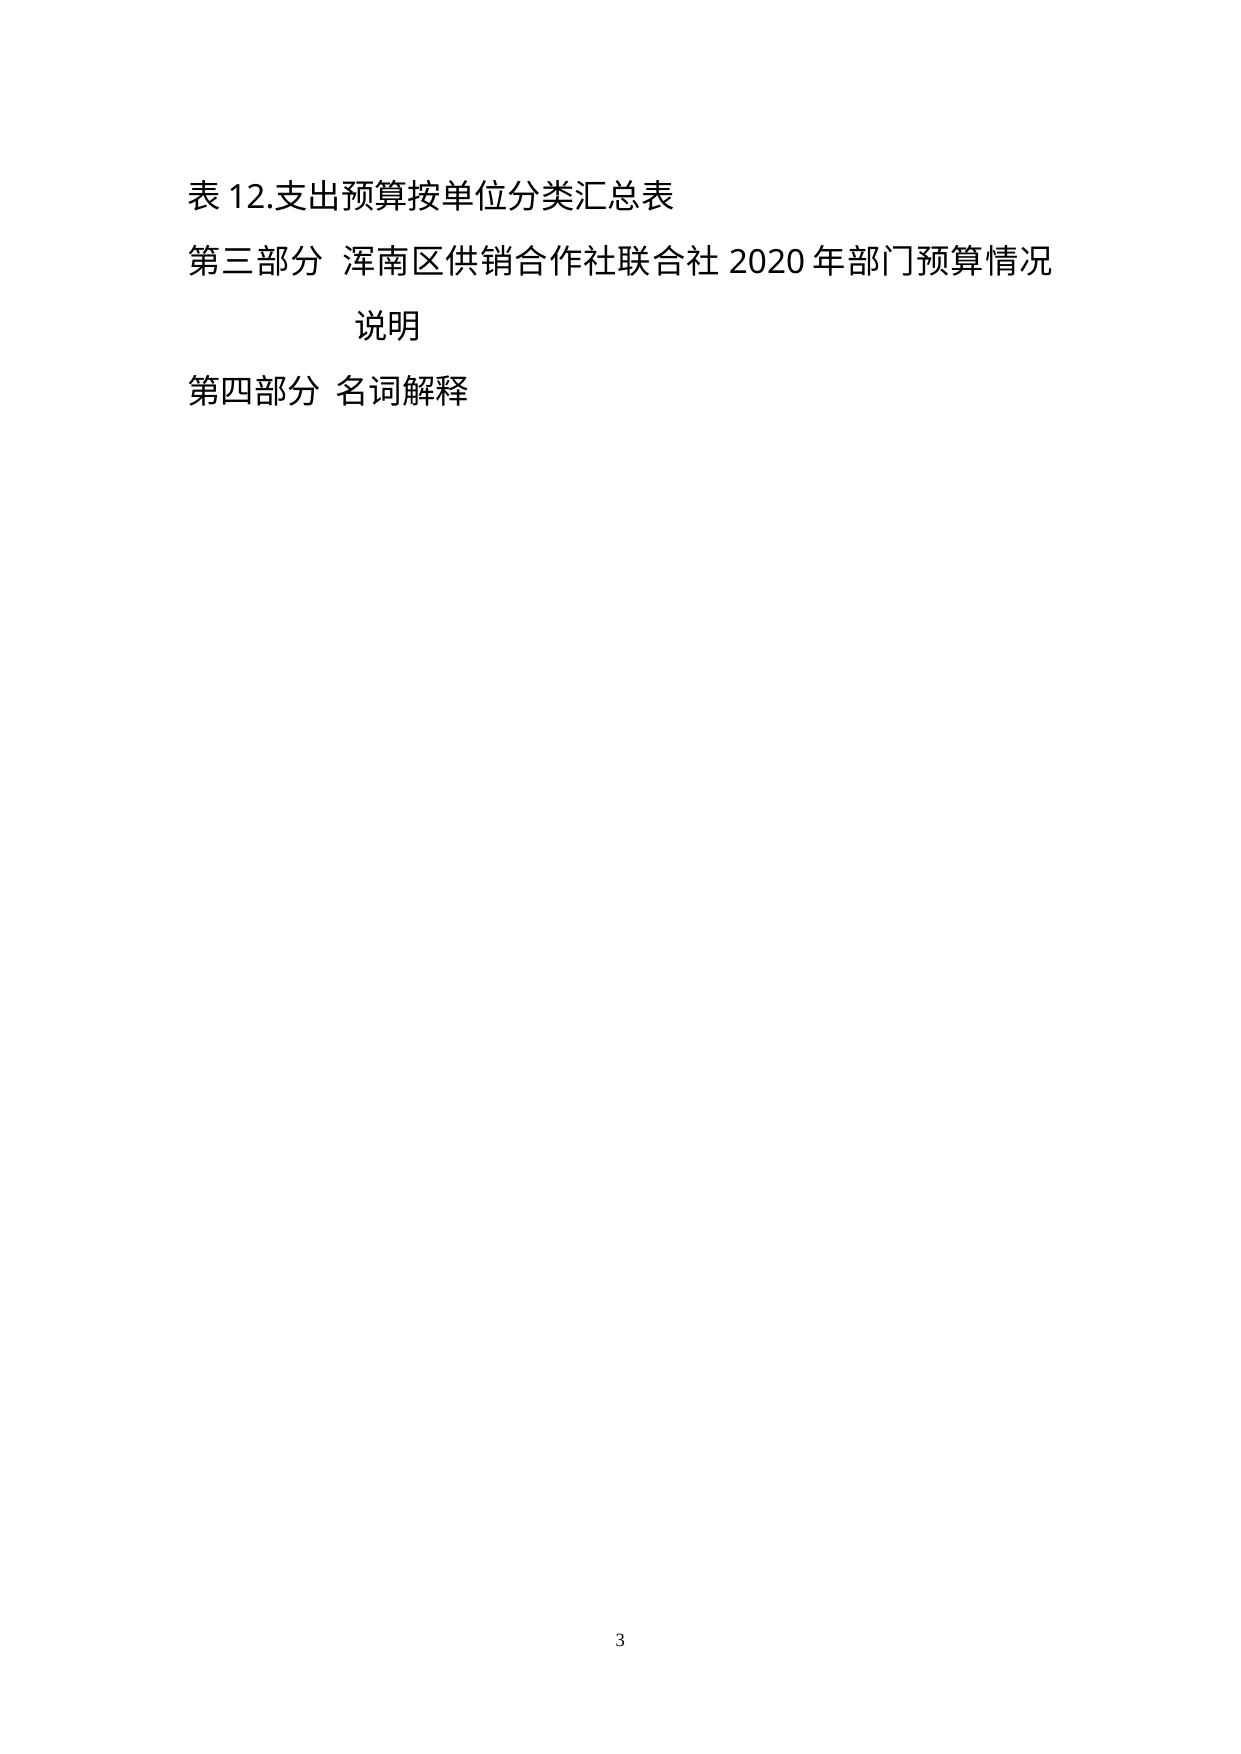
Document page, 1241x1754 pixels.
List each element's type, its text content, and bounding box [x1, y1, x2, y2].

text 表12.支出预算按单位分类汇总表 [187, 162, 1053, 227]
text 第三部分 浑南区供销合作社联合社2020年部门预算情况说明 [187, 227, 1053, 357]
text 第四部分 名词解释 [187, 357, 1053, 422]
